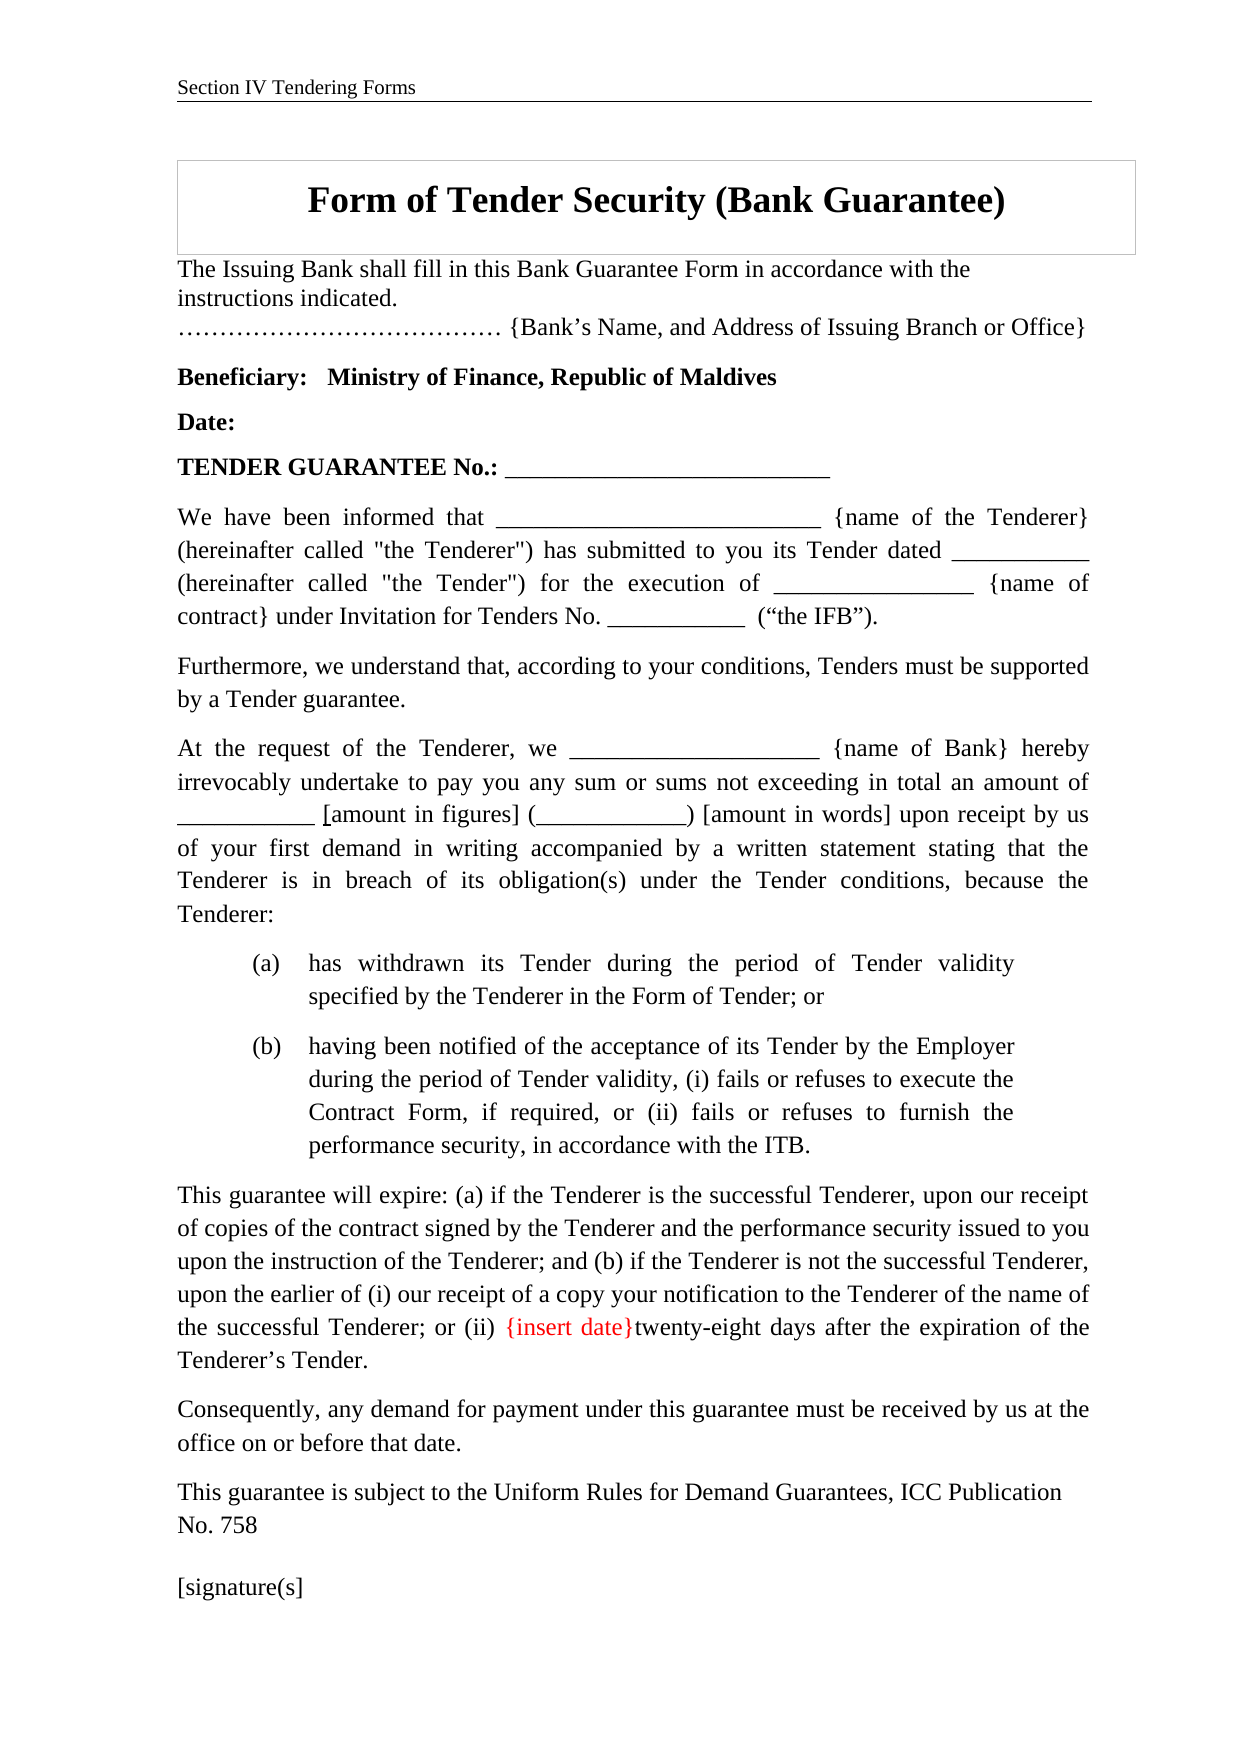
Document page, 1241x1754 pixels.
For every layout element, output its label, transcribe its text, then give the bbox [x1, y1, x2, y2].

text (b) having been notified of the acceptance of its Tender by the Employer during the period of Tender validity, (i) fails or refuses to execute the Contract Form, if required, or (ii) fails or refuses to furnish the performance security, in accordance with the ITB. [252, 1031, 1015, 1159]
text ………………………………… {Bank’s Name, and Address of Issuing Branch or Office} [177, 312, 1090, 341]
table_header Form of Tender Security (Bank Guarantee) [178, 161, 1135, 253]
text The Issuing Bank shall fill in this Bank Guarantee Form in accordance with the instructions indicated. [177, 255, 1090, 312]
text [signature(s] [177, 1572, 1090, 1601]
text Furthermore, we understand that, according to your conditions, Tenders must be supported by a Tender guarantee. [177, 651, 1090, 713]
text Consequently, any demand for payment under this guarantee must be received by us at the office on or before that date. [177, 1394, 1090, 1456]
text Date: [177, 407, 1090, 436]
text Beneficiary: Ministry of Finance, Republic of Maldives [177, 362, 1090, 390]
text TENDER GUARANTEE No.: __________________________ [177, 452, 1090, 481]
text At the request of the Tenderer, we ____________________ {name of Bank} hereby irrevocably undertake to pay you any sum or sums not exceeding in total an amount of ___________ [amount in figures] (____________) [amount in words] upon receipt by us of your first demand in writing accompanied by a written statement stating that the Tenderer is in breach of its obligation(s) under the Tender conditions, because the Tenderer: [177, 733, 1090, 927]
text This guarantee is subject to the Uniform Rules for Demand Guarantees, ICC Publication No. 758 [177, 1477, 1090, 1539]
text (a) has withdrawn its Tender during the period of Tender validity specified by the Tenderer in the Form of Tender; or [252, 948, 1015, 1010]
text This guarantee will expire: (a) if the Tenderer is the successful Tenderer, upon our receipt of copies of the contract signed by the Tenderer and the performance security issued to you upon the instruction of the Tenderer; and (b) if the Tenderer is not the successful Tenderer, upon the earlier of (i) our receipt of a copy your notification to the Tenderer of the name of the successful Tenderer; or (ii) {insert date}twenty-eight days after the expiration of the Tenderer’s Tender. [177, 1180, 1090, 1374]
text We have been informed that __________________________ {name of the Tenderer} (hereinafter called "the Tenderer") has submitted to you its Tender dated ___________ (hereinafter called "the Tender") for the execution of ________________ {name of contract} under Invitation for Tenders No. ___________ (“the IFB”). [177, 502, 1090, 630]
